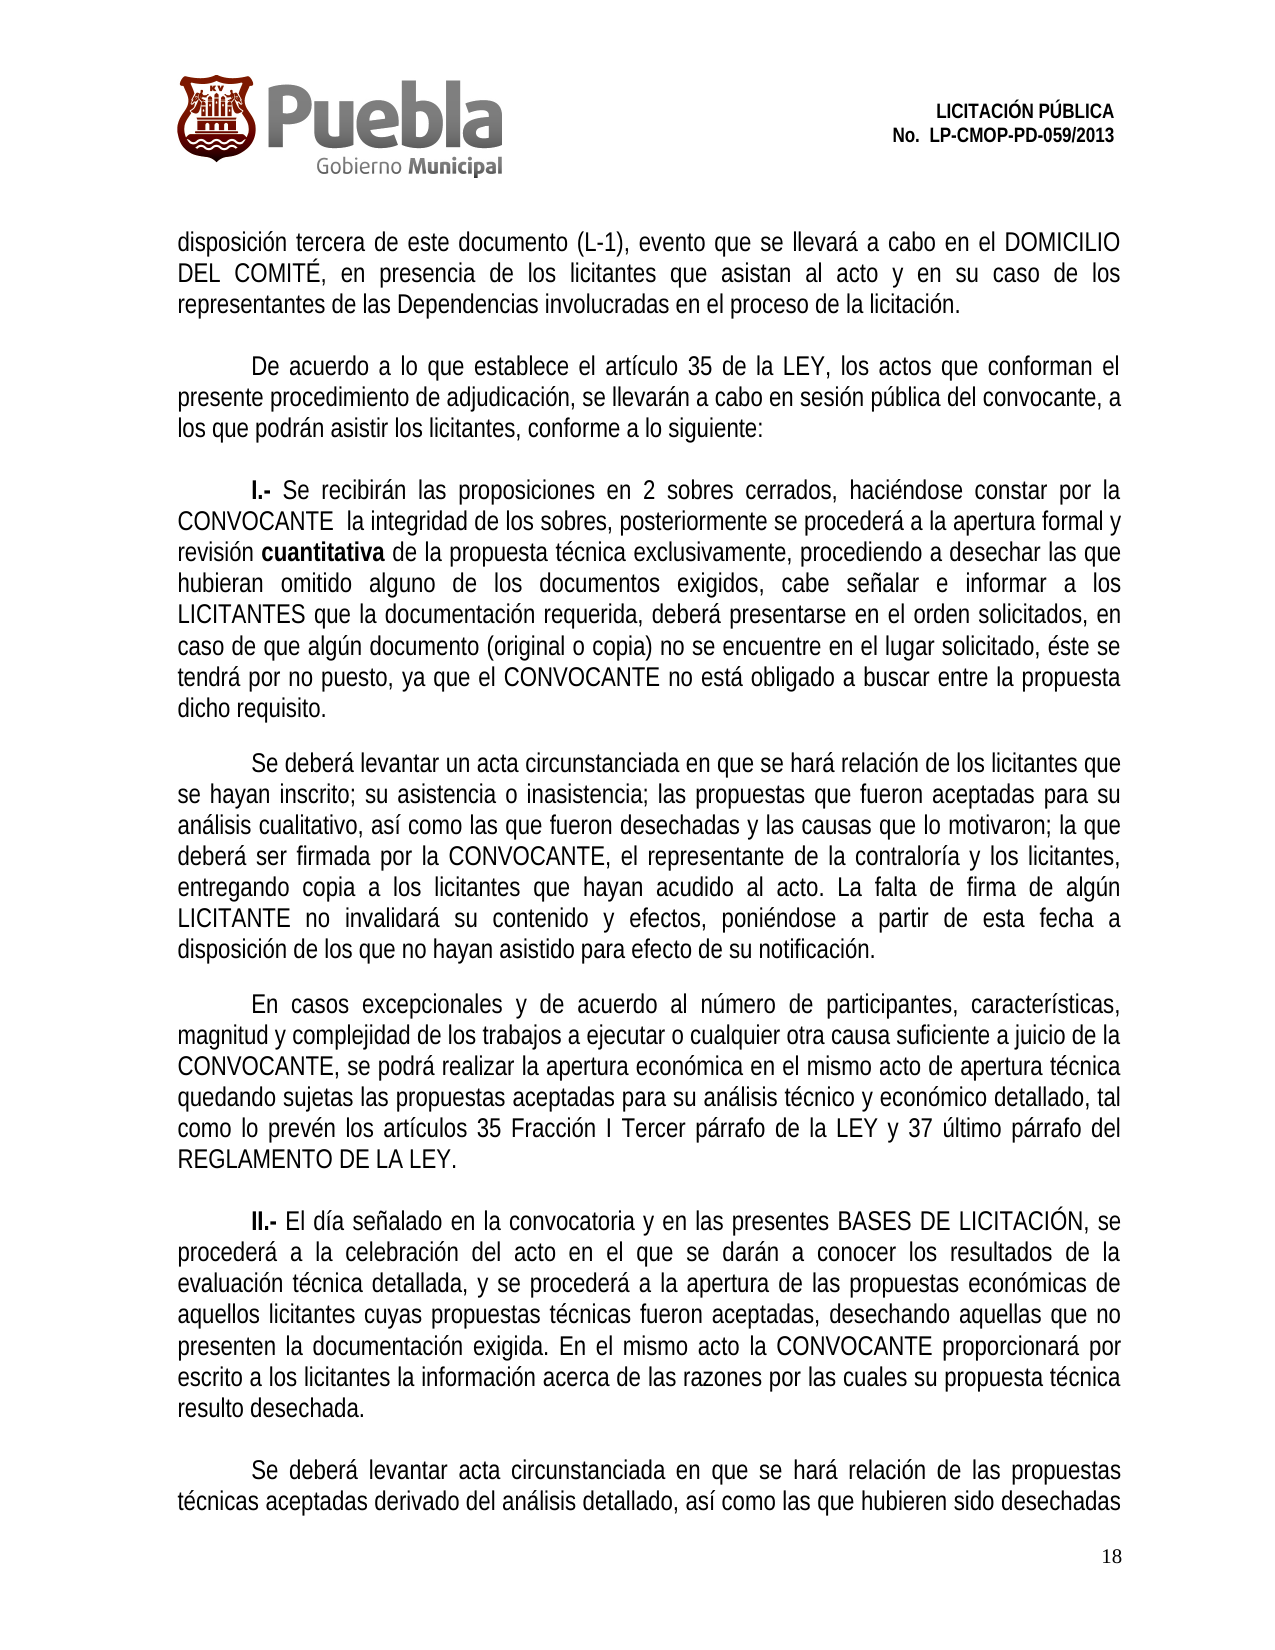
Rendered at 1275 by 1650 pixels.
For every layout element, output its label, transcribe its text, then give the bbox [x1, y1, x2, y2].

text En casos excepcionales y de acuerdo al número de participantes, características, magnitud y complejidad de los trabajos a ejecutar o cualquier otra causa suficiente a juicio de la CONVOCANTE, se podrá realizar la apertura económica en el mismo acto de apertura técnica quedando sujetas las propuestas aceptadas para su análisis técnico y económico detallado, tal como lo prevén los artículos 35 Fracción I Tercer párrafo de la LEY y 37 último párrafo del REGLAMENTO DE LA LEY. [177, 988, 1122, 1174]
text II.- El día señalado en la convocatoria y en las presentes BASES DE LICITACIÓN, se procederá a la celebración del acto en el que se darán a conocer los resultados de la evaluación técnica detallada, y se procederá a la apertura de las propuestas económicas de aquellos licitantes cuyas propuestas técnicas fueron aceptadas, desechando aquellas que no presenten la documentación exigida. En el mismo acto la CONVOCANTE proporcionará por escrito a los licitantes la información acerca de las razones por las cuales su propuesta técnica resulto desechada. [177, 1206, 1122, 1423]
text Se deberá levantar un acta circunstanciada en que se hará relación de los licitantes que se hayan inscrito; su asistencia o inasistencia; las propuestas que fueron aceptadas para su análisis cualitativo, así como las que fueron desechadas y las causas que lo motivaron; la que deberá ser firmada por la CONVOCANTE, el representante de la contraloría y los licitantes, entregando copia a los licitantes que hayan acudido al acto. La falta de firma de algún LICITANTE no invalidará su contenido y efectos, poniéndose a partir de esta fecha a disposición de los que no hayan asistido para efecto de su notificación. [177, 747, 1122, 964]
text I.- Se recibirán las proposiciones en 2 sobres cerrados, haciéndose constar por la CONVOCANTE la integridad de los sobres, posteriormente se procederá a la apertura formal y revisión cuantitativa de la propuesta técnica exclusivamente, procediendo a desechar las que hubieran omitido alguno de los documentos exigidos, cabe señalar e informar a los LICITANTES que la documentación requerida, deberá presentarse en el orden solicitados, en caso de que algún documento (original o copia) no se encuentre en el lugar solicitado, éste se tendrá por no puesto, ya que el CONVOCANTE no está obligado a buscar entre la propuesta dicho requisito. [177, 474, 1122, 723]
text De acuerdo a lo que establece el artículo 35 de la LEY, los actos que conforman el presente procedimiento de adjudicación, se llevarán a cabo en sesión pública del convocante, a los que podrán asistir los licitantes, conforme a lo siguiente: [177, 350, 1122, 443]
picture [177, 75, 502, 178]
